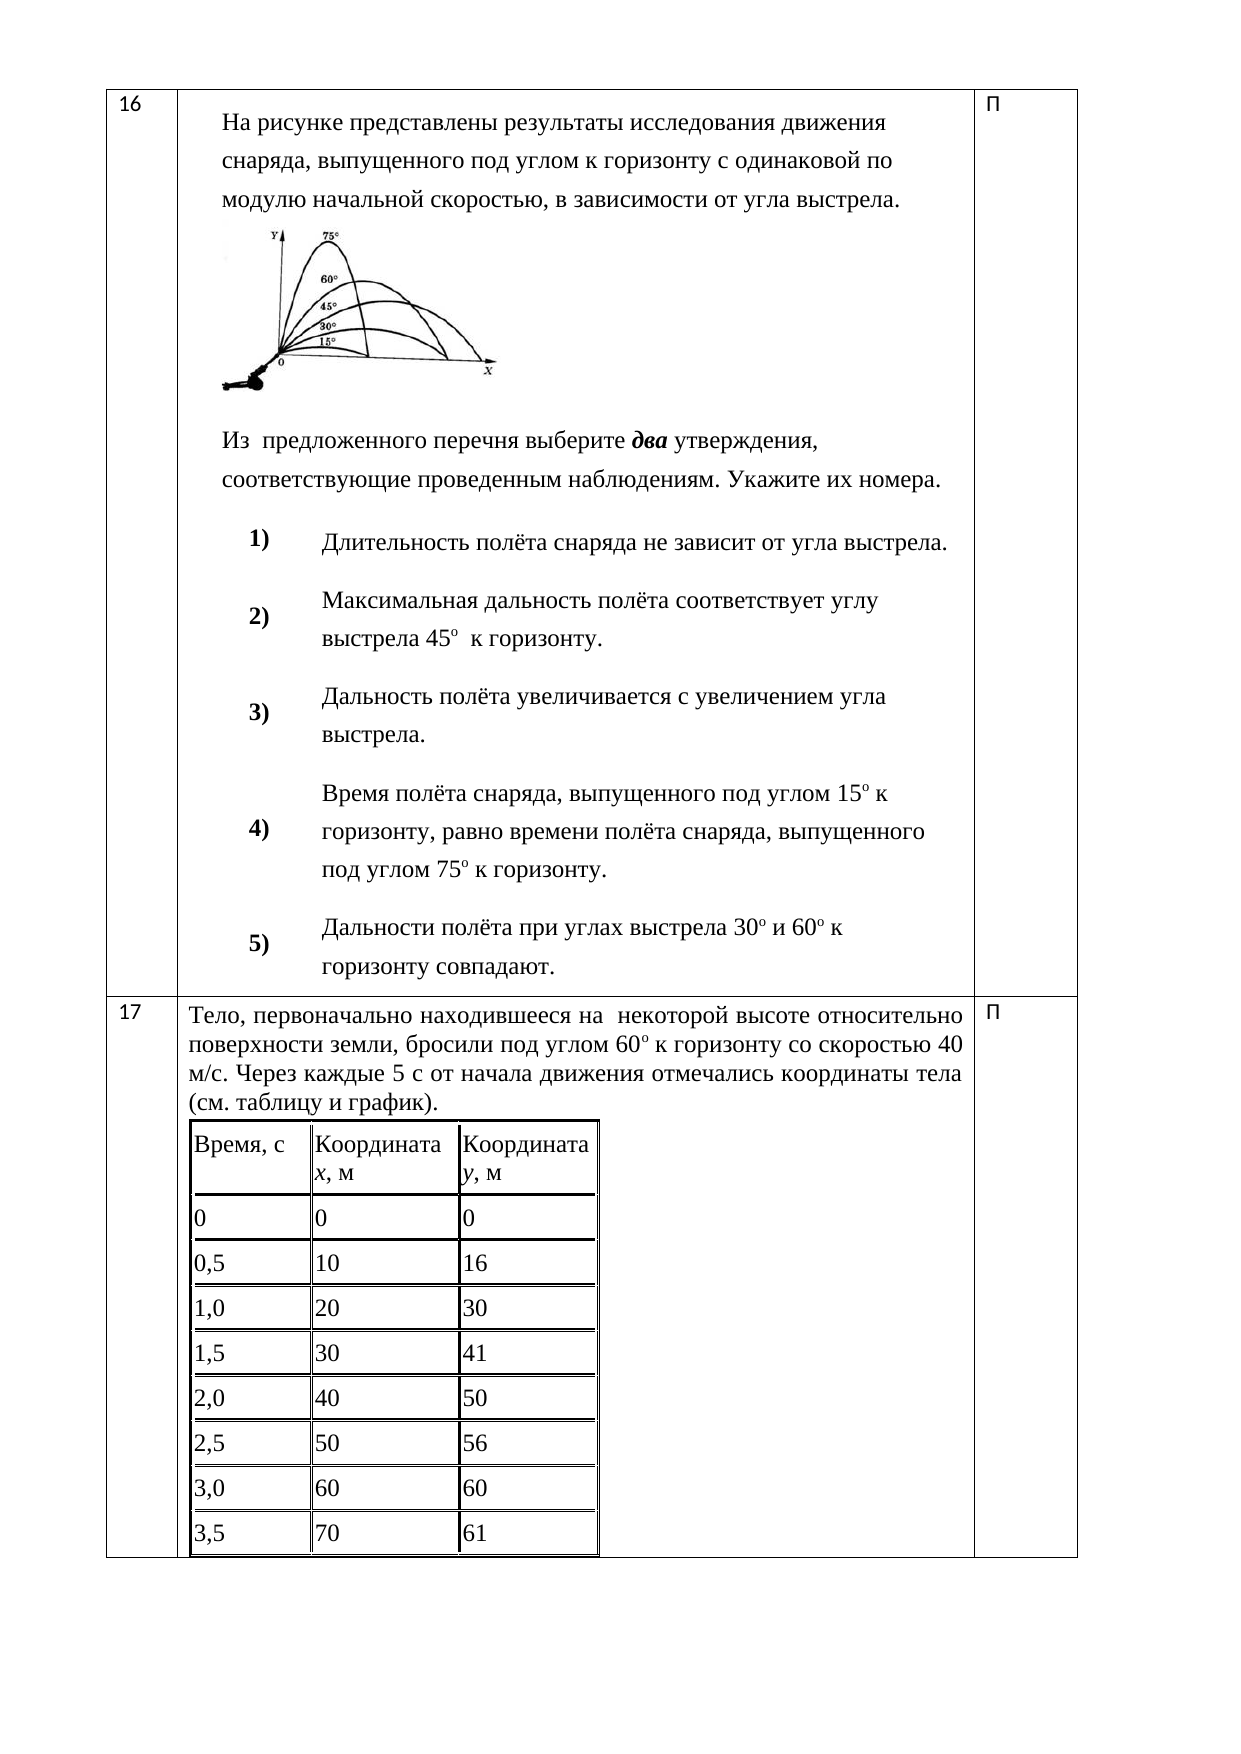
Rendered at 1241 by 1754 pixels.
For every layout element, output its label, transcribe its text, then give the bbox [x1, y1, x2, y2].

picture [221, 219, 501, 409]
table_cell [178, 90, 974, 996]
table_cell 16 [107, 90, 177, 996]
table_cell П [975, 90, 1077, 996]
table_cell 17 [107, 997, 177, 1557]
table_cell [178, 997, 974, 1557]
table_cell П [975, 997, 1077, 1557]
